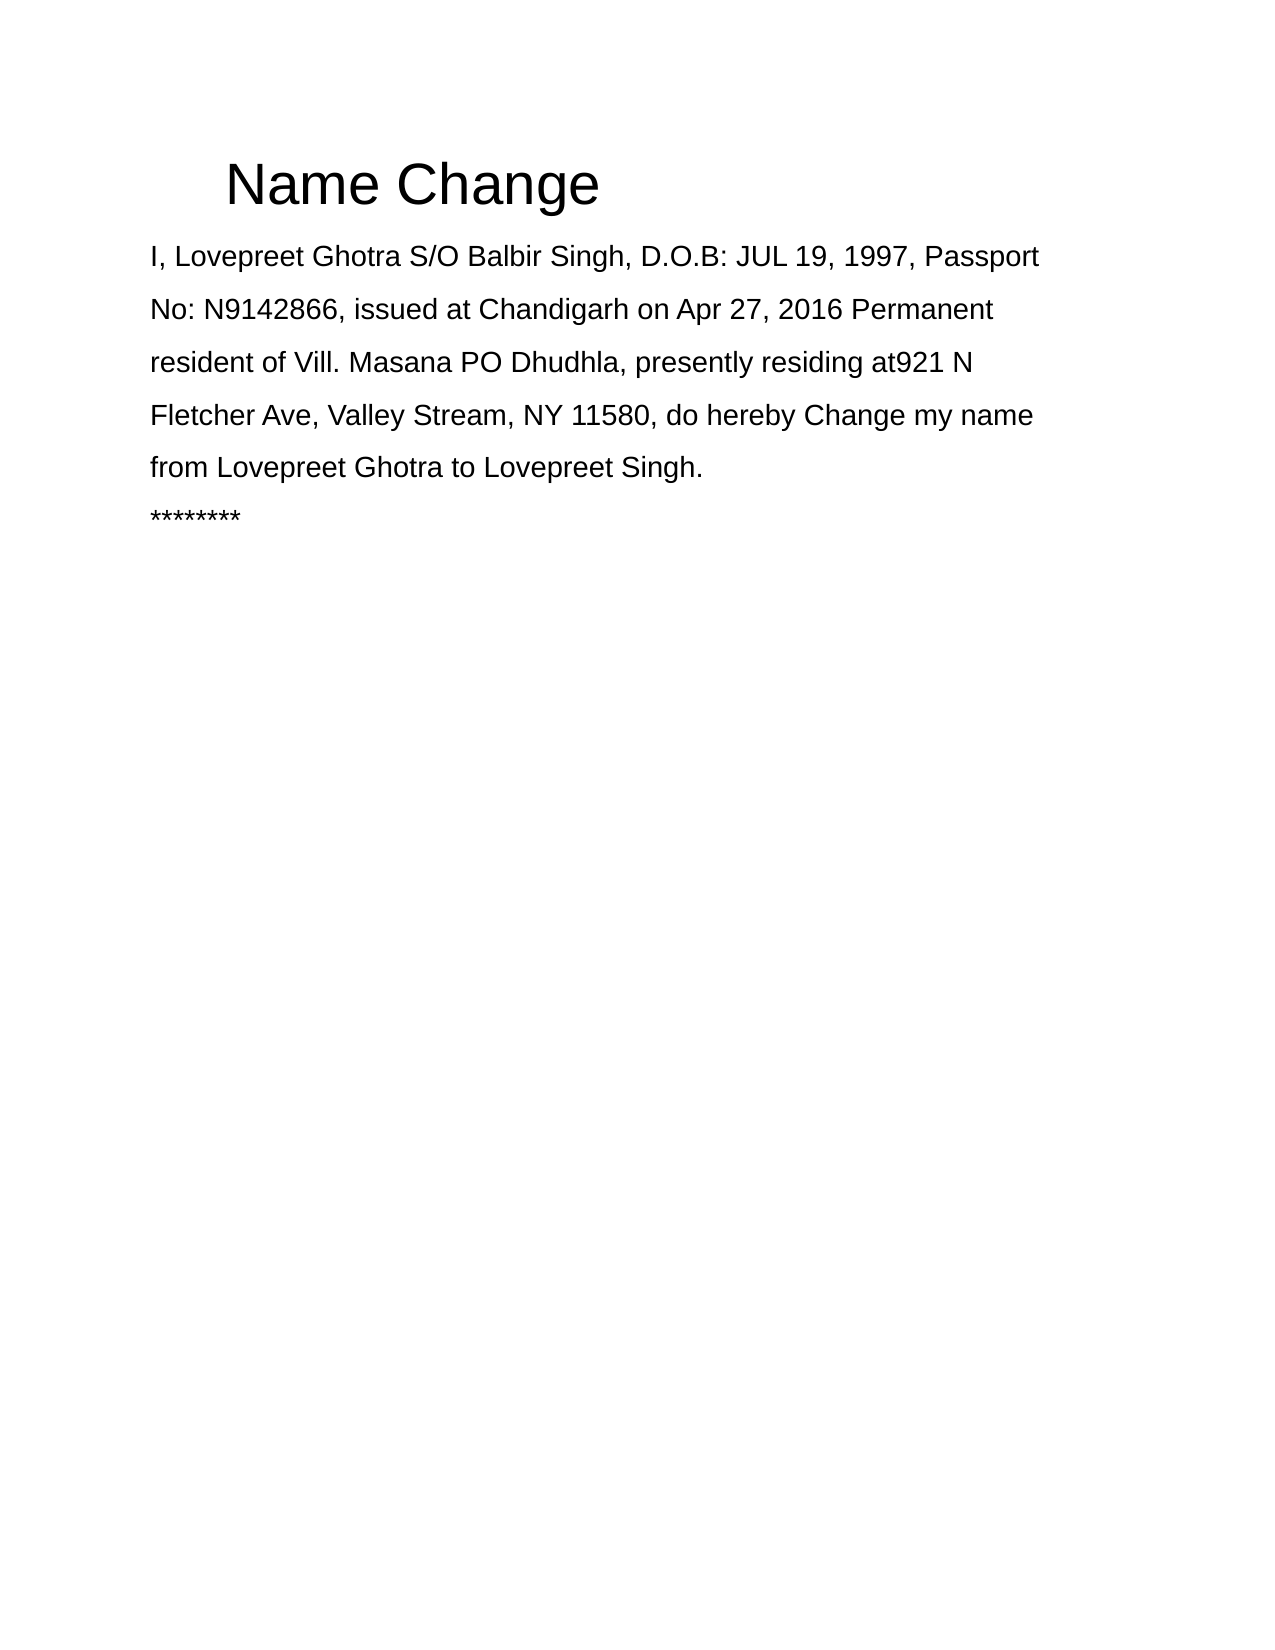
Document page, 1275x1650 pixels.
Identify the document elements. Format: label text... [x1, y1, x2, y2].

text No: N9142866, issued at Chandigarh on Apr 27, 2016 Permanent [150, 292, 1125, 325]
text from Lovepreet Ghotra to Lovepreet Singh. [150, 450, 1125, 484]
text Name Change [150, 150, 1125, 217]
text Fletcher Ave, Valley Stream, NY 11580, do hereby Change my name [150, 397, 1125, 431]
text resident of Vill. Masana PO Dhudhla, presently residing at921 N [150, 345, 1125, 378]
text ******** [150, 503, 1125, 537]
text I, Lovepreet Ghotra S/O Balbir Singh, D.O.B: JUL 19, 1997, Passport [150, 239, 1125, 273]
